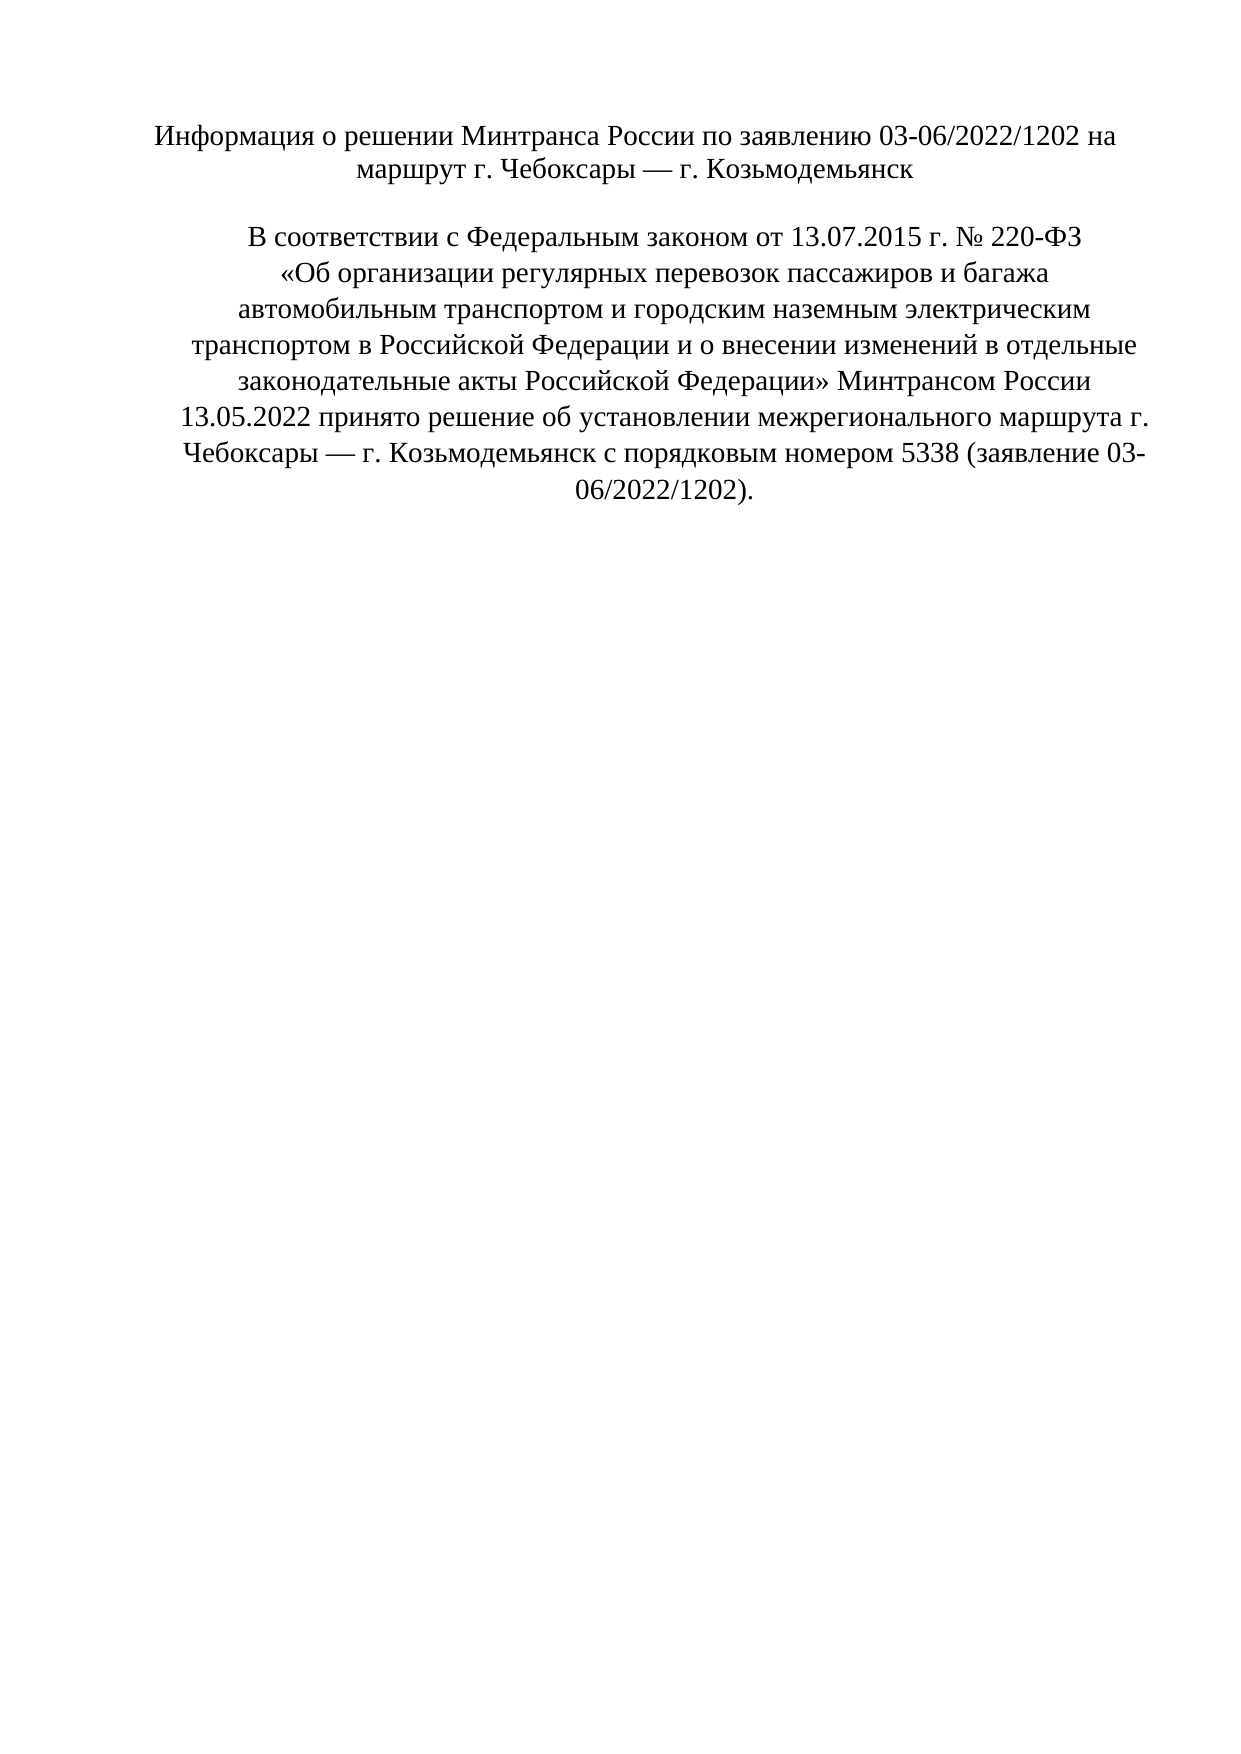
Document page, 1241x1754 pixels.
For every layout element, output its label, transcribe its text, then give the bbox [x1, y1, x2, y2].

text Информация о решении Минтранса России по заявлению 03-06/2022/1202 на маршрут г. Чебоксары — г. Козьмодемьянск [118, 118, 1152, 185]
text В соответствии с Федеральным законом от 13.07.2015 г. № 220-ФЗ «Об организации регулярных перевозок пассажиров и багажа автомобильным транспортом и городским наземным электрическим транспортом в Российской Федерации и о внесении изменений в отдельные законодательные акты Российской Федерации» Минтрансом России 13.05.2022 принято решение об установлении межрегионального маршрута г. Чебоксары — г. Козьмодемьянск с порядковым номером 5338 (заявление 03-06/2022/1202). [177, 219, 1152, 505]
